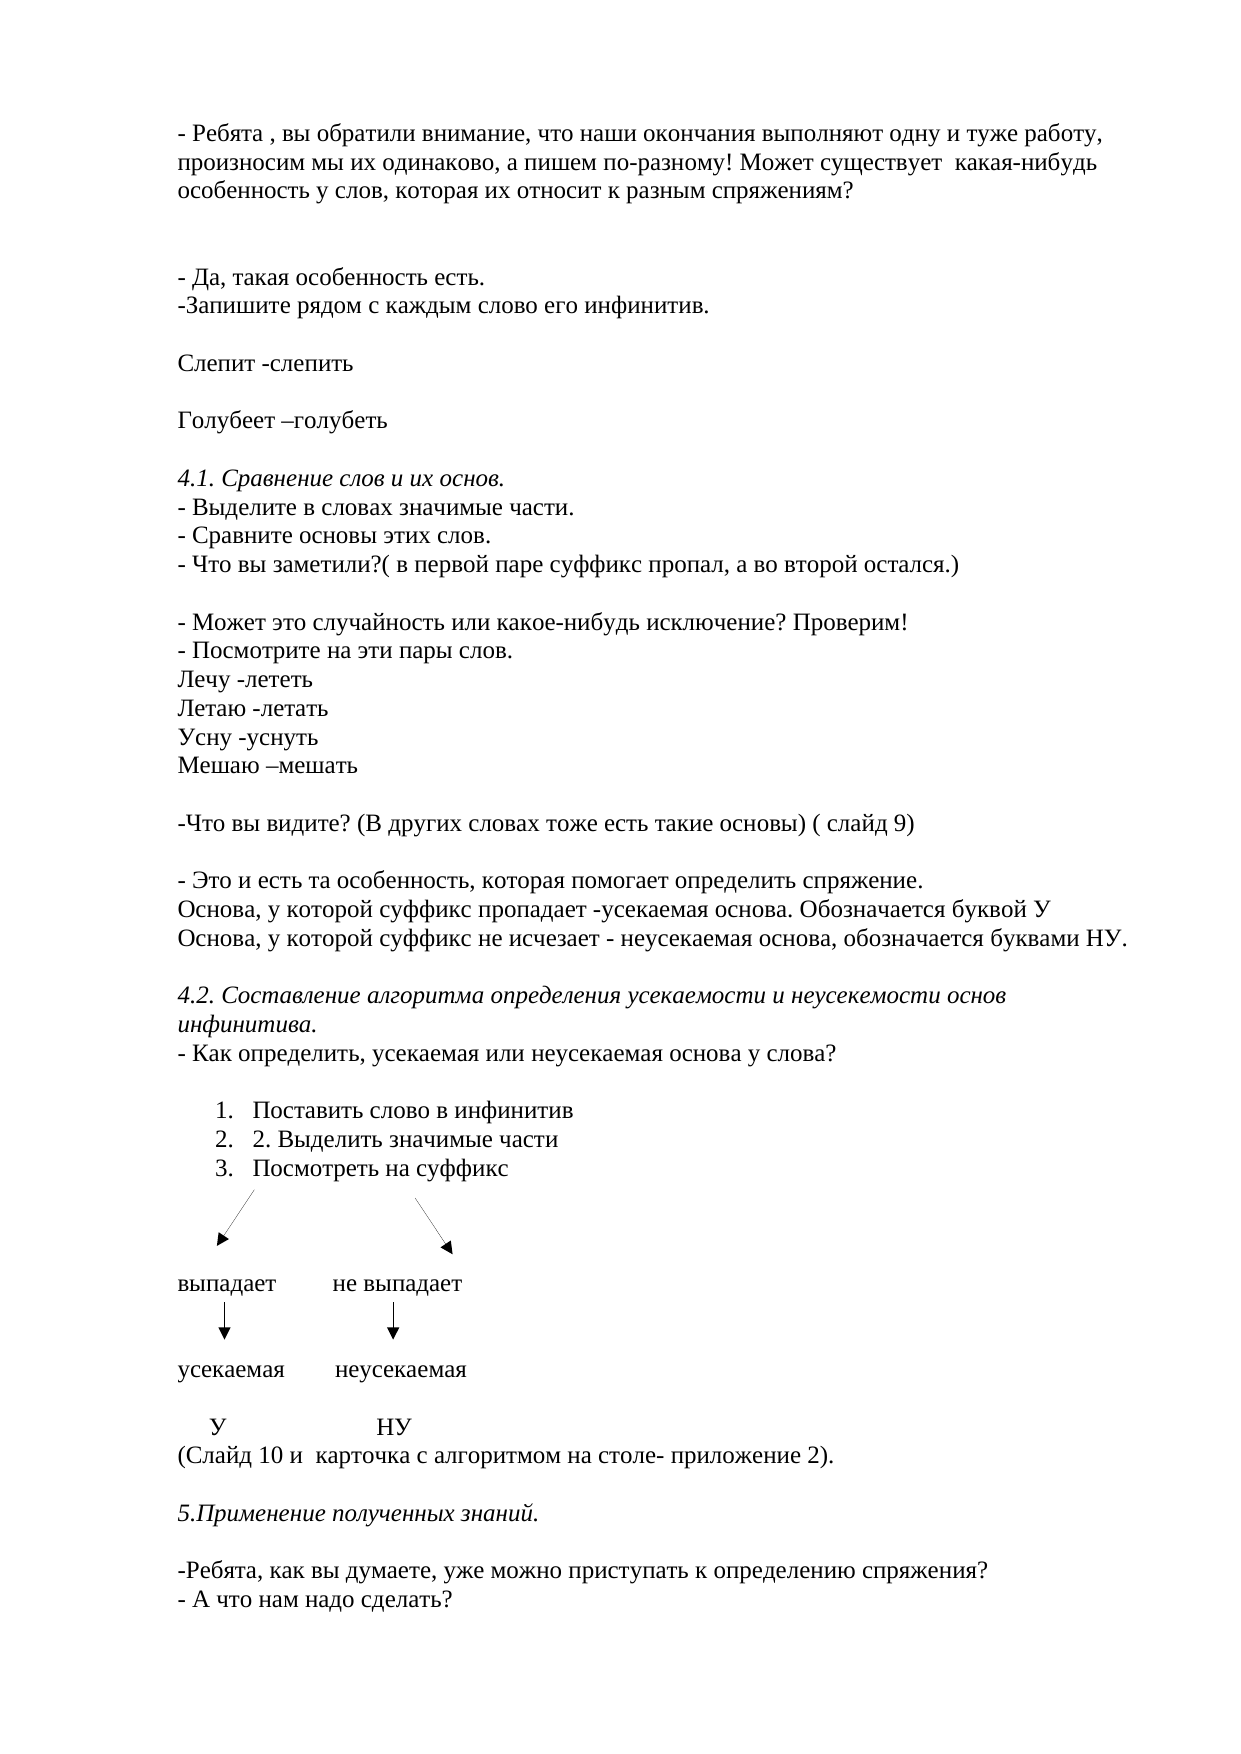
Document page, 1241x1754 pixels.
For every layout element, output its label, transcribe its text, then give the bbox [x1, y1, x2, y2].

text - А что нам надо сделать? [177, 1584, 1152, 1613]
text усекаемая неусекаемая [177, 1354, 1152, 1383]
text Мешаю –мешать [177, 751, 1152, 779]
text Слепит -слепить [177, 348, 1152, 377]
text - Как определить, усекаемая или неусекаемая основа у слова? [177, 1038, 1152, 1067]
text Лечу -лететь [177, 664, 1152, 693]
text - Выделите в словах значимые части. [177, 492, 1152, 521]
text Голубеет –голубеть [177, 406, 1152, 434]
text -Запишите рядом с каждым слово его инфинитив. [177, 291, 1152, 319]
text Летаю -летать [177, 693, 1152, 722]
list 2. Выделить значимые части [215, 1124, 1152, 1153]
text - Да, такая особенность есть. [177, 262, 1152, 291]
text - Ребята , вы обратили внимание, что наши окончания выполняют одну и туже работу, произносим мы их одинаково, а пишем по-разному! Может существует какая-нибудь особенность у слов, которая их относит к разным спряжениям? [177, 118, 1152, 204]
text У НУ [177, 1412, 1152, 1441]
list Поставить слово в инфинитив [215, 1096, 1152, 1124]
text -Что вы видите? (В других словах тоже есть такие основы) ( слайд 9) [177, 808, 1152, 837]
text 4.2. Составление алгоритма определения усекаемости и неусекемости основ инфинитива. [177, 981, 1152, 1038]
text - Это и есть та особенность, которая помогает определить спряжение. [177, 866, 1152, 894]
text - Сравните основы этих слов. [177, 521, 1152, 549]
text Усну -уснуть [177, 722, 1152, 751]
list Посмотреть на суффикс [215, 1153, 1152, 1182]
text 4.1. Сравнение слов и их основ. [177, 463, 1152, 492]
text 5.Применение полученных знаний. [177, 1498, 1152, 1527]
text -Ребята, как вы думаете, уже можно приступать к определению спряжения? [177, 1556, 1152, 1584]
text Основа, у которой суффикс пропадает -усекаемая основа. Обозначается буквой У [177, 894, 1152, 923]
text - Что вы заметили?( в первой паре суффикс пропал, а во второй остался.) [177, 549, 1152, 578]
text выпадает не выпадает [177, 1268, 1152, 1297]
text - Посмотрите на эти пары слов. [177, 636, 1152, 664]
text Основа, у которой суффикс не исчезает - неусекаемая основа, обозначается буквами НУ. [177, 923, 1152, 952]
text - Может это случайность или какое-нибудь исключение? Проверим! [177, 607, 1152, 636]
text (Слайд 10 и карточка с алгоритмом на столе- приложение 2). [177, 1441, 1152, 1469]
